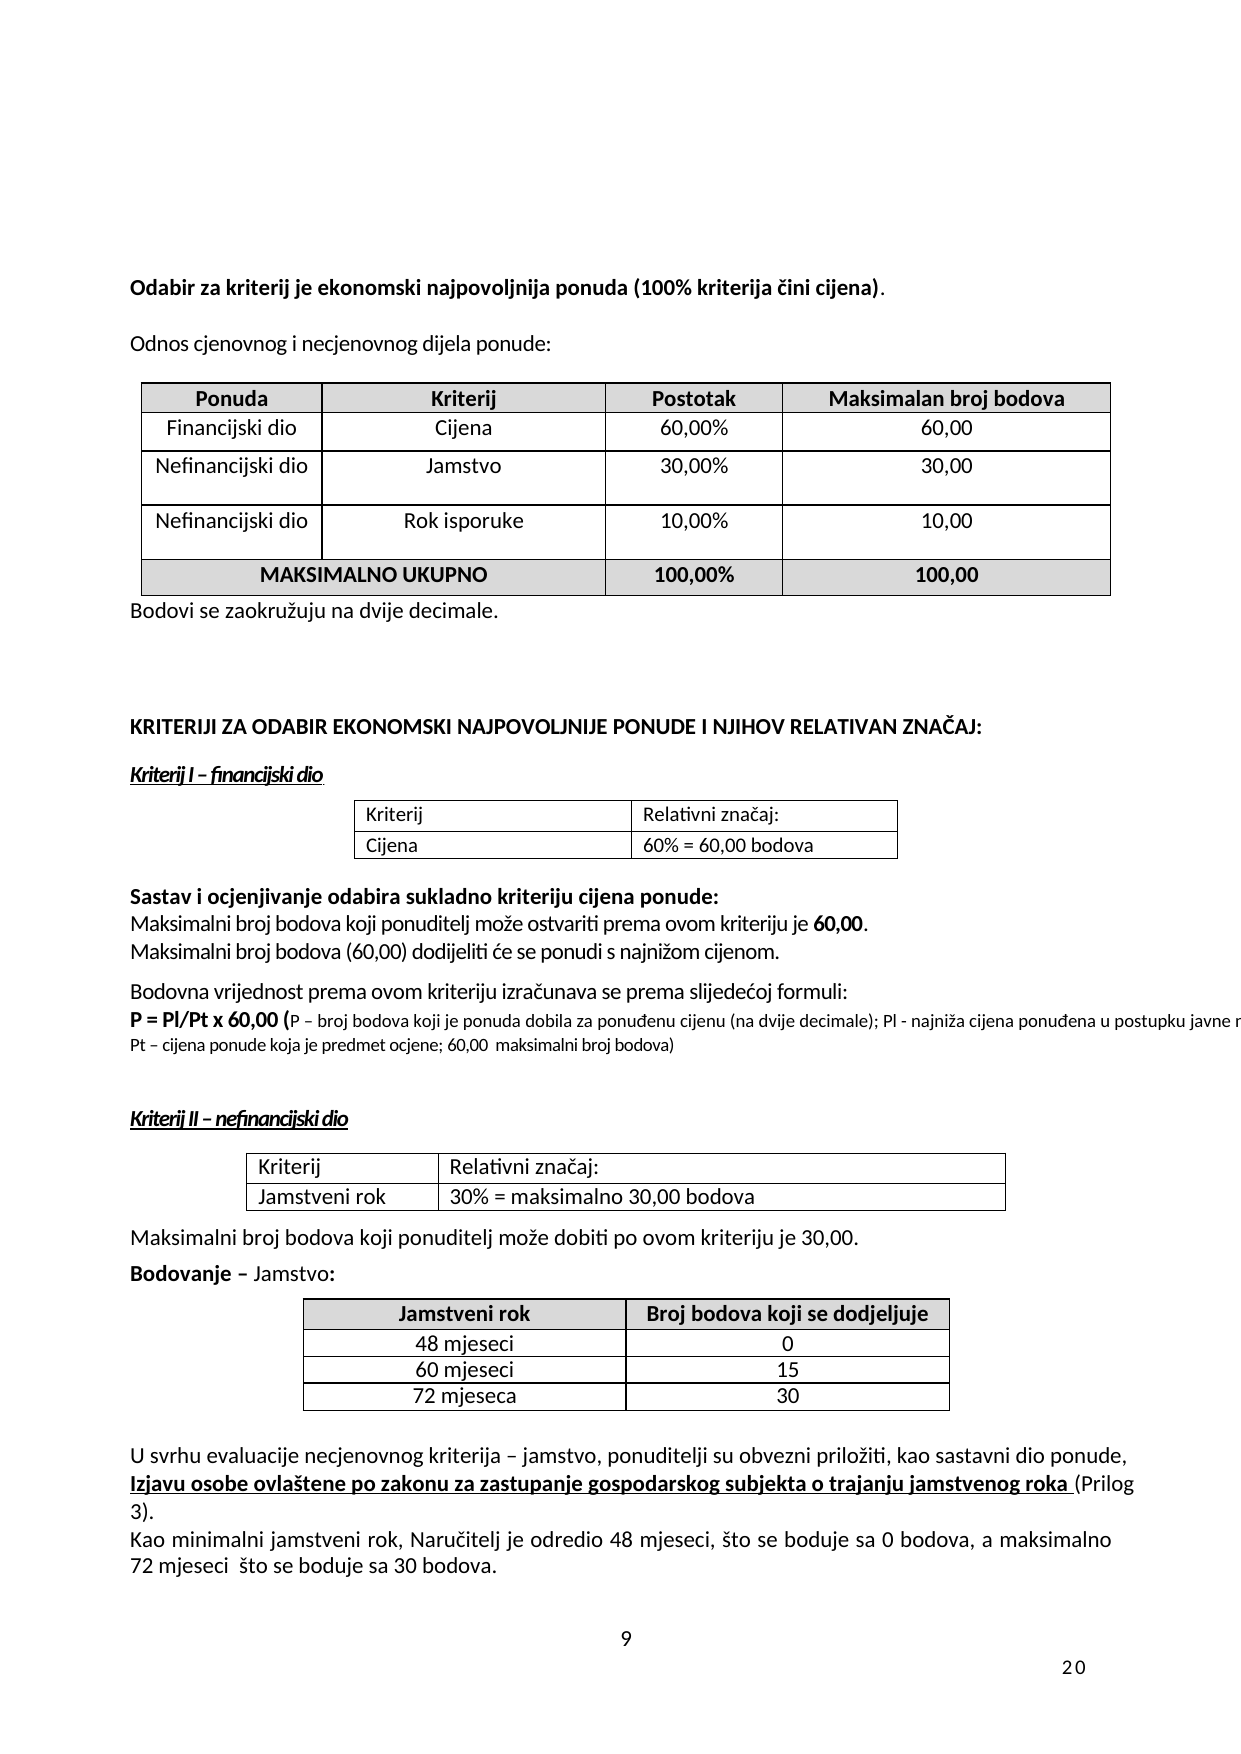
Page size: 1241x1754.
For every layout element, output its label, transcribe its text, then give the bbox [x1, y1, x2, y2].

table_header Maksimalan broj bodova [783, 384, 1110, 412]
table_cell 10,00% [606, 506, 782, 558]
text KRITERIJI ZA ODABIR EKONOMSKI NAJPOVOLJNIJE PONUDE I NJIHOV RELATIVAN ZNAČAJ: [130, 714, 1115, 739]
table_header Kriterij [355, 801, 631, 831]
table_header Kriterij [247, 1154, 438, 1183]
text Kao minimalni jamstveni rok, Naručitelj je odredio 48 mjeseci, što se boduje sa 0 bodova, a maksimalno 72 mjeseci što se boduje sa 30 bodova. [130, 1527, 1113, 1578]
table_cell 30,00% [606, 452, 782, 504]
table_cell 60,00% [606, 413, 782, 450]
table_cell 60,00 [783, 413, 1110, 450]
table_header Kriterij [323, 384, 605, 412]
table_header Jamstveni rok [304, 1300, 625, 1329]
text Kriterij I – financijski dio [130, 760, 1122, 787]
table_header Broj bodova koji se dodjeljuje [627, 1300, 949, 1329]
text Odabir za kriterij je ekonomski najpovoljnija ponuda (100% kriterija čini cijena). [130, 273, 1122, 301]
text P = Pl/Pt x 60,00 (P – broj bodova koji je ponuda dobila za ponuđenu cijenu (na dvije decimale); Pl - najniža cijena ponuđena u postupku javne nabave; [130, 1005, 1240, 1033]
table_header Relativni značaj: [439, 1154, 1005, 1183]
table_header Ponuda [142, 384, 321, 412]
table_cell 10,00 [783, 506, 1110, 558]
table_cell Financijski dio [142, 413, 321, 450]
text U svrhu evaluacije necjenovnog kriterija – jamstvo, ponuditelji su obvezni priložiti, kao sastavni dio ponude, Izjavu osobe ovlaštene po zakonu za zastupanje gospodarskog subjekta o trajanju jamstvenog roka (Prilog 3). [130, 1441, 1152, 1525]
text Bodovanje – Jamstvo: [130, 1251, 1113, 1289]
list Odnos cjenovnog i necjenovnog dijela ponude: [130, 329, 1122, 357]
table_cell Nefinancijski dio [142, 452, 321, 504]
table_cell 48 mjeseci [304, 1330, 625, 1356]
table_cell 0 [627, 1330, 949, 1356]
table_cell 30,00 [783, 452, 1110, 504]
table_cell Cijena [323, 413, 605, 450]
text Bodovna vrijednost prema ovom kriteriju izračunava se prema slijedećoj formuli: [130, 977, 1240, 1005]
table_cell 30 [627, 1384, 949, 1409]
table_cell 60 mjeseci [304, 1357, 625, 1382]
table_cell Cijena [355, 832, 631, 857]
text Maksimalni broj bodova (60,00) dodijeliti će se ponudi s najnižom cijenom. [130, 937, 1240, 965]
list Bodovi se zaokružuju na dvije decimale. [130, 596, 1122, 624]
table_cell Jamstveni rok [247, 1184, 438, 1210]
table_header Postotak [606, 384, 782, 412]
table_header Relativni značaj: [632, 801, 897, 831]
text Kriterij II – nefinancijski dio [130, 1105, 1122, 1132]
table_cell MAKSIMALNO UKUPNO [142, 560, 605, 595]
text Pt – cijena ponude koja je predmet ocjene; 60,00 maksimalni broj bodova) [130, 1033, 1122, 1056]
table_cell Nefinancijski dio [142, 506, 321, 558]
table_cell 30% = maksimalno 30,00 bodova [439, 1184, 1005, 1210]
table_cell 72 mjeseca [304, 1384, 625, 1409]
table_cell 100,00% [606, 560, 782, 595]
text Sastav i ocjenjivanje odabira sukladno kriteriju cijena ponude: [130, 883, 1122, 909]
table_cell 60% = 60,00 bodova [632, 832, 897, 857]
table_cell Rok isporuke [323, 506, 605, 558]
table_cell 15 [627, 1357, 949, 1382]
text Maksimalni broj bodova koji ponuditelj može ostvariti prema ovom kriteriju je 60,00. [130, 909, 1240, 937]
table_cell Jamstvo [323, 452, 605, 504]
table_cell 100,00 [783, 560, 1110, 595]
text Maksimalni broj bodova koji ponuditelj može dobiti po ovom kriteriju je 30,00. [130, 1225, 1113, 1251]
